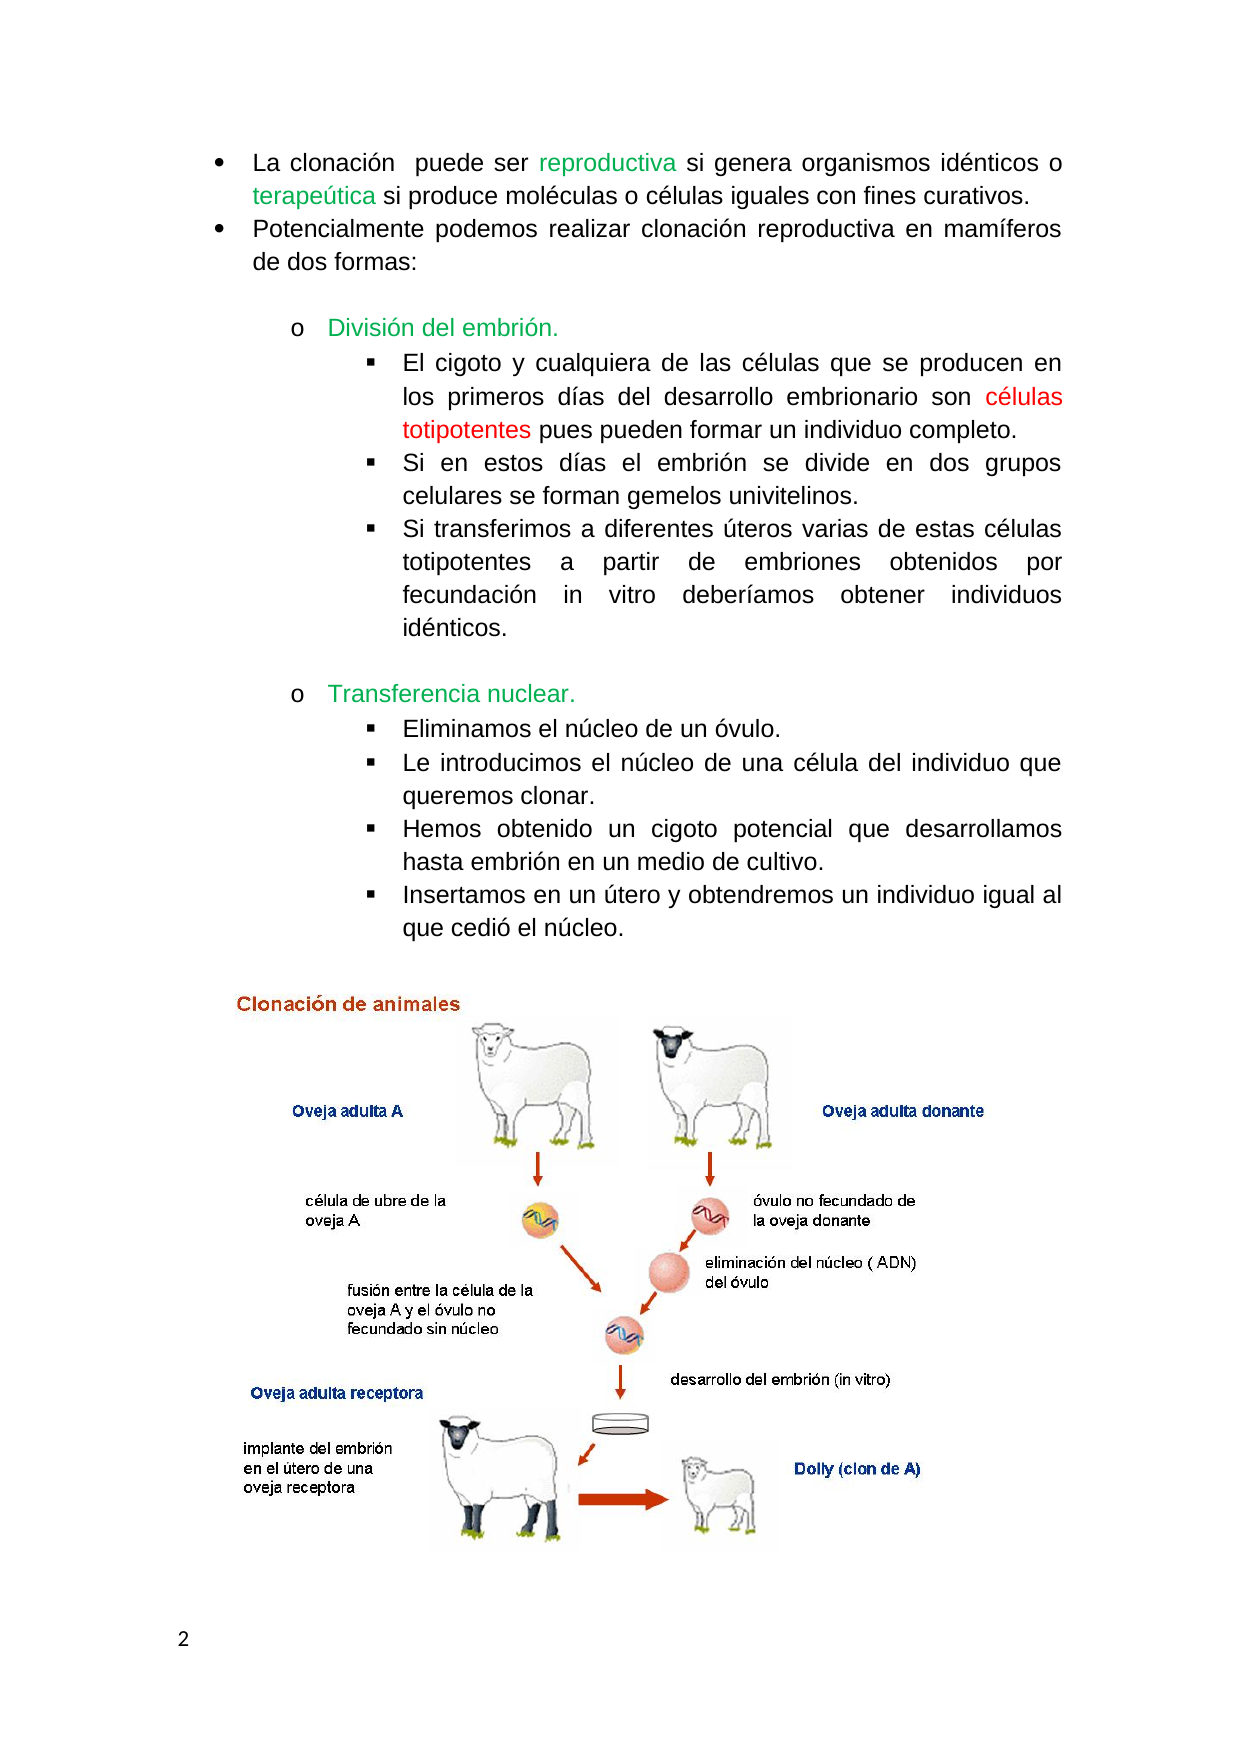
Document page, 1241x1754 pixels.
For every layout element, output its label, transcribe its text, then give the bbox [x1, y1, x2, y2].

list Transferencia nuclear. [290, 679, 1063, 710]
list Hemos obtenido un cigoto potencial que desarrollamos hasta embrión en un medio de cultivo. [365, 814, 1063, 876]
list Si en estos días el embrión se divide en dos grupos celulares se forman gemelos univitelinos. [365, 448, 1063, 509]
list Eliminamos el núcleo de un óvulo. [365, 714, 1063, 743]
list División del embrión. [290, 313, 1063, 344]
list Insertamos en un útero y obtendremos un individuo igual al que cedió el núcleo. [365, 880, 1063, 942]
list Si transferimos a diferentes úteros varias de estas células totipotentes a partir de embriones obtenidos por fecundación in vitro deberíamos obtener individuos idénticos. [365, 514, 1063, 642]
picture [207, 966, 1033, 1585]
list La clonación puede ser reproductiva si genera organismos idénticos o terapeútica si produce moléculas o células iguales con fines curativos. [215, 148, 1063, 209]
list Le introducimos el núcleo de una célula del individuo que queremos clonar. [365, 748, 1063, 809]
list Potencialmente podemos realizar clonación reproductiva en mamíferos de dos formas: [215, 214, 1063, 276]
list El cigoto y cualquiera de las células que se producen en los primeros días del desarrollo embrionario son células totipotentes pues pueden formar un individuo completo. [365, 348, 1063, 443]
